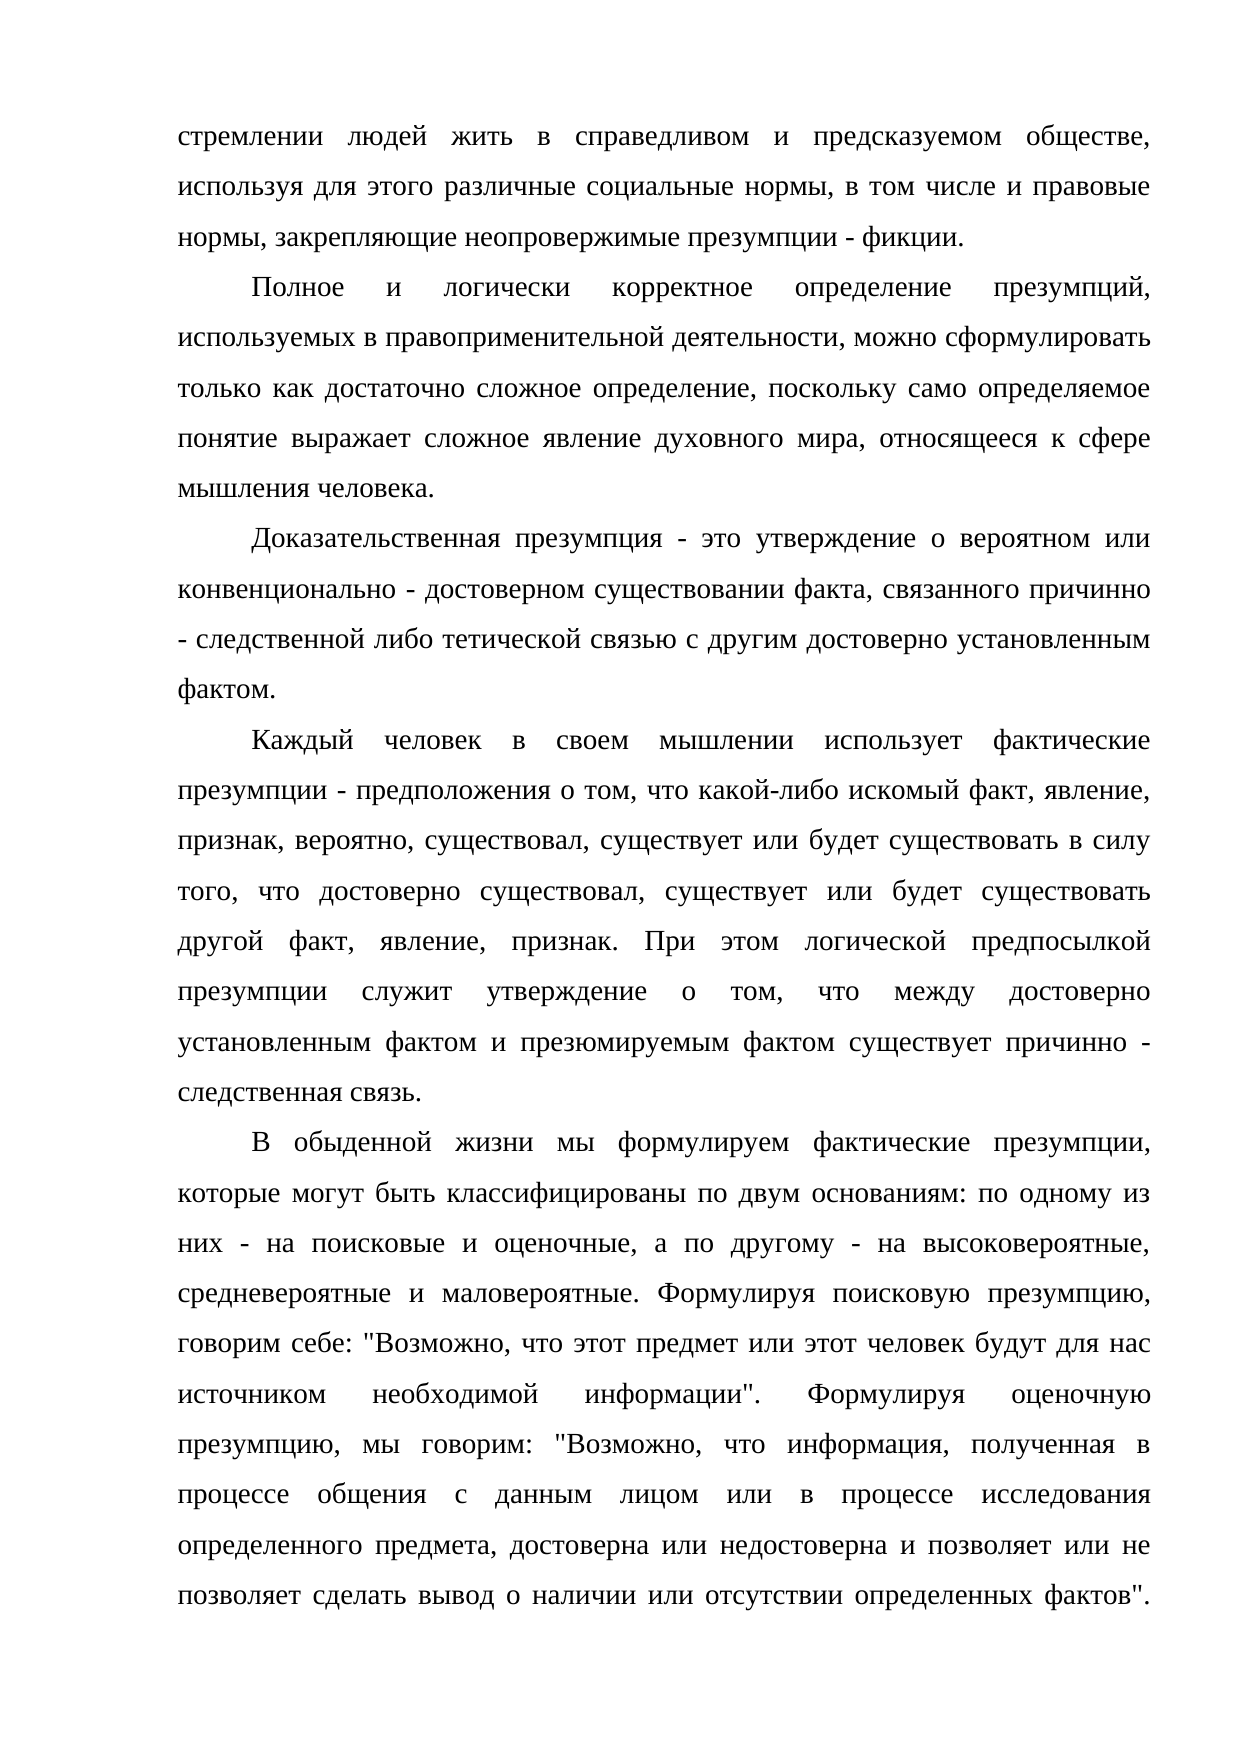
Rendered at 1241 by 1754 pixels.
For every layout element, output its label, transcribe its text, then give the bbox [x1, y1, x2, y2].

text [177, 118, 1152, 252]
text Полное и логически корректное определение презумпций, используемых в правоприменительной деятельности, можно сформулировать только как достаточно сложное определение, поскольку само определяемое понятие выражает сложное явление духовного мира, относящееся к сфере мышления человека. [177, 269, 1152, 504]
text Каждый человек в своем мышлении использует фактические презумпции - предположения о том, что какой-либо искомый факт, явление, признак, вероятно, существовал, существует или будет существовать в силу того, что достоверно существовал, существует или будет существовать другой факт, явление, признак. При этом логической предпосылкой презумпции служит утверждение о том, что между достоверно установленным фактом и презюмируемым фактом существует причинно - следственная связь. [177, 722, 1152, 1108]
text Доказательственная презумпция - это утверждение о вероятном или конвенционально - достоверном существовании факта, связанного причинно - следственной либо тетической связью с другим достоверно установленным фактом. [177, 521, 1152, 705]
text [177, 1124, 1152, 1611]
